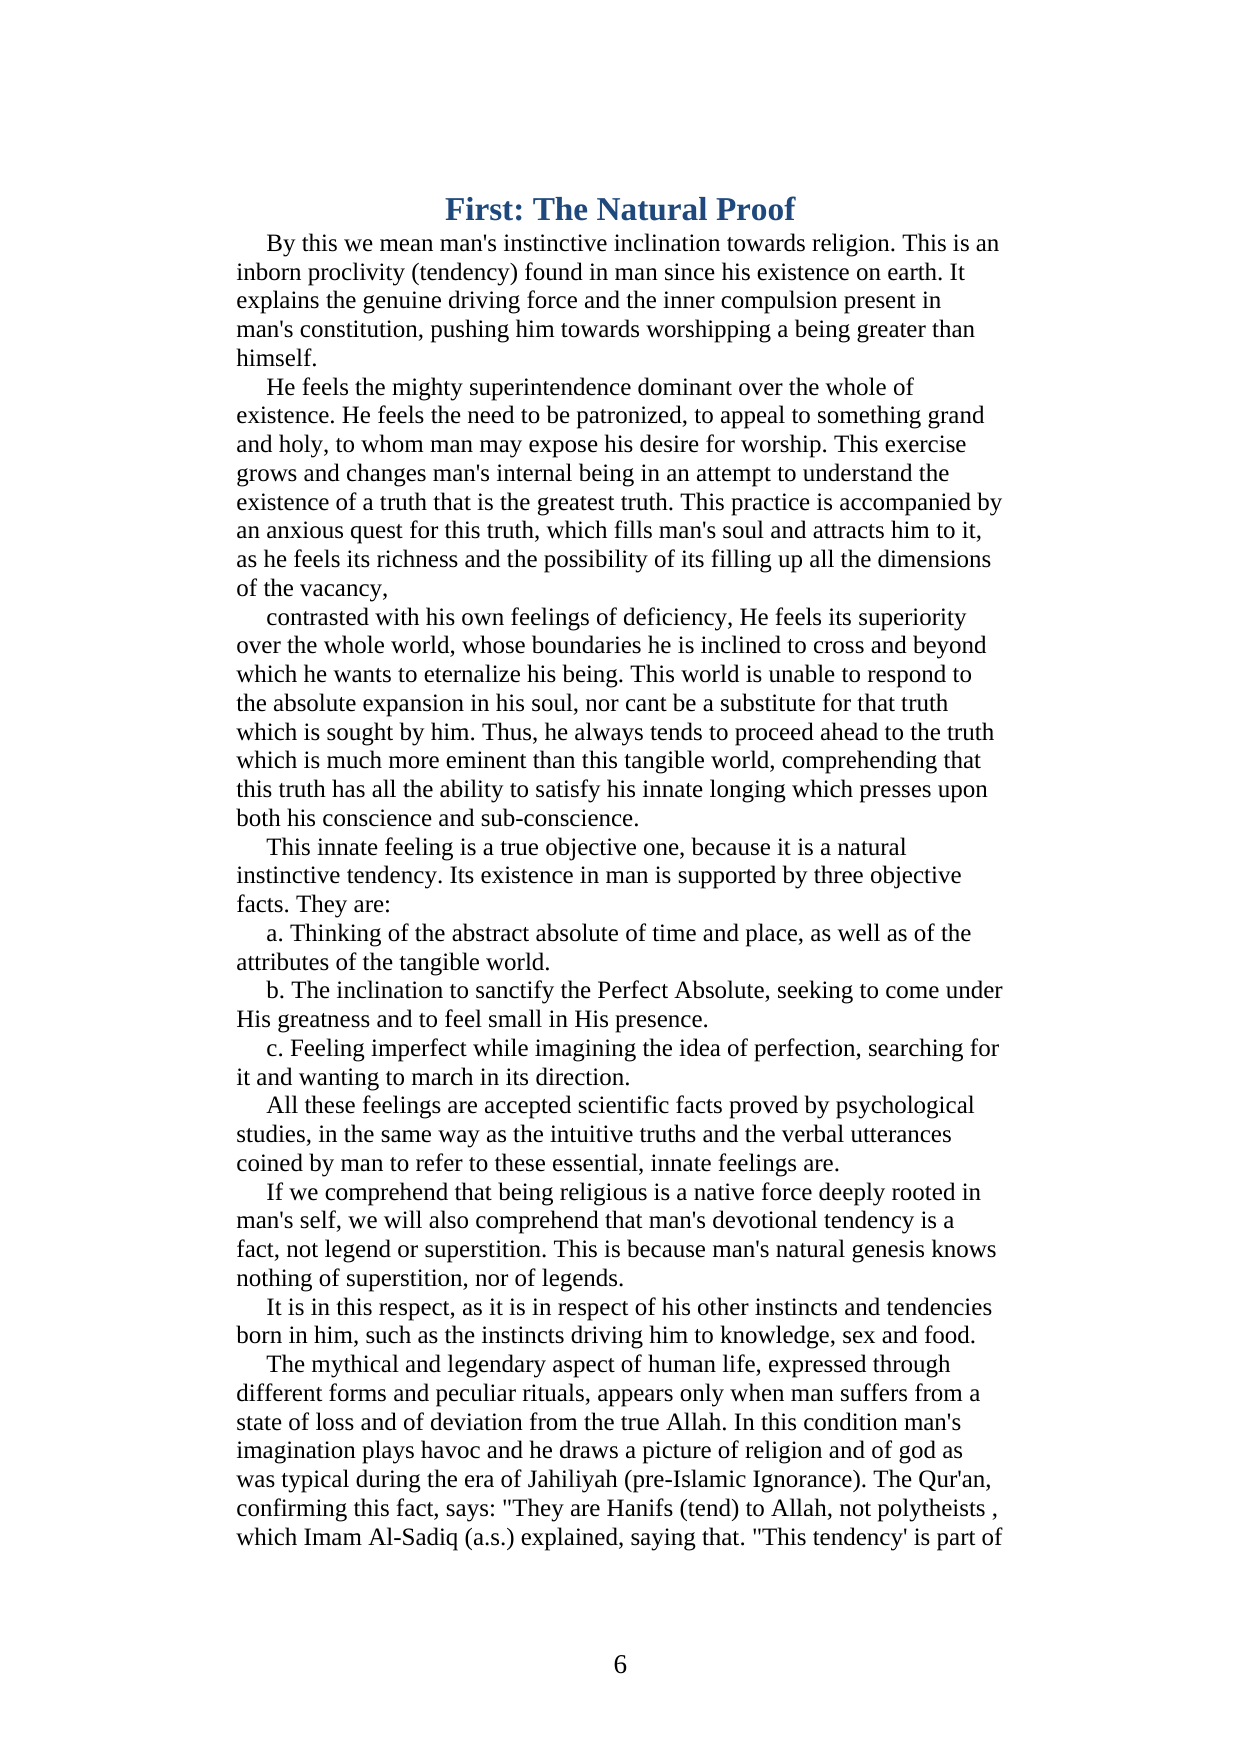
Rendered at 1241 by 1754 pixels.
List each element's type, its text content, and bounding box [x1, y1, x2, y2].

text contrasted with his own feelings of deficiency, He feels its superiority over the whole world, whose boundaries he is inclined to cross and beyond which he wants to eternalize his being. This world is unable to respond to the absolute expansion in his soul, nor cant be a substitute for that truth which is sought by him. Thus, he always tends to proceed ahead to the truth which is much more eminent than this tangible world, comprehending that this truth has all the ability to satisfy his innate longing which presses upon both his conscience and sub-conscience. [236, 602, 1004, 832]
text a. Thinking of the abstract absolute of time and place, as well as of the attributes of the tangible world. [236, 918, 1004, 976]
subtitle First: The Natural Proof [236, 190, 1004, 228]
text c. Feeling imperfect while imagining the idea of perfection, searching for it and wanting to march in its direction. [236, 1033, 1004, 1091]
text All these feelings are accepted scientific facts proved by psychological studies, in the same way as the intuitive truths and the verbal utterances coined by man to refer to these essential, innate feelings are. [236, 1091, 1004, 1177]
text By this we mean man's instinctive inclination towards religion. This is an inborn proclivity (tendency) found in man since his existence on earth. It explains the genuine driving force and the inner compulsion present in man's constitution, pushing him towards worshipping a being greater than himself. [236, 228, 1004, 372]
text It is in this respect, as it is in respect of his other instincts and tendencies born in him, such as the instincts driving him to knowledge, sex and food. [236, 1292, 1004, 1349]
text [236, 1349, 1004, 1551]
text This innate feeling is a true objective one, because it is a natural instinctive tendency. Its existence in man is supported by three objective facts. They are: [236, 832, 1004, 918]
text If we comprehend that being religious is a native force deeply rooted in man's self, we will also comprehend that man's devotional tendency is a fact, not legend or superstition. This is because man's natural genesis knows nothing of superstition, nor of legends. [236, 1177, 1004, 1292]
text b. The inclination to sanctify the Perfect Absolute, seeking to come under His greatness and to feel small in His presence. [236, 976, 1004, 1033]
text He feels the mighty superintendence dominant over the whole of existence. He feels the need to be patronized, to appeal to something grand and holy, to whom man may expose his desire for worship. This exercise grows and changes man's internal being in an attempt to understand the existence of a truth that is the greatest truth. This practice is accompanied by an anxious quest for this truth, which fills man's soul and attracts him to it, as he feels its richness and the possibility of its filling up all the dimensions of the vacancy, [236, 372, 1004, 602]
